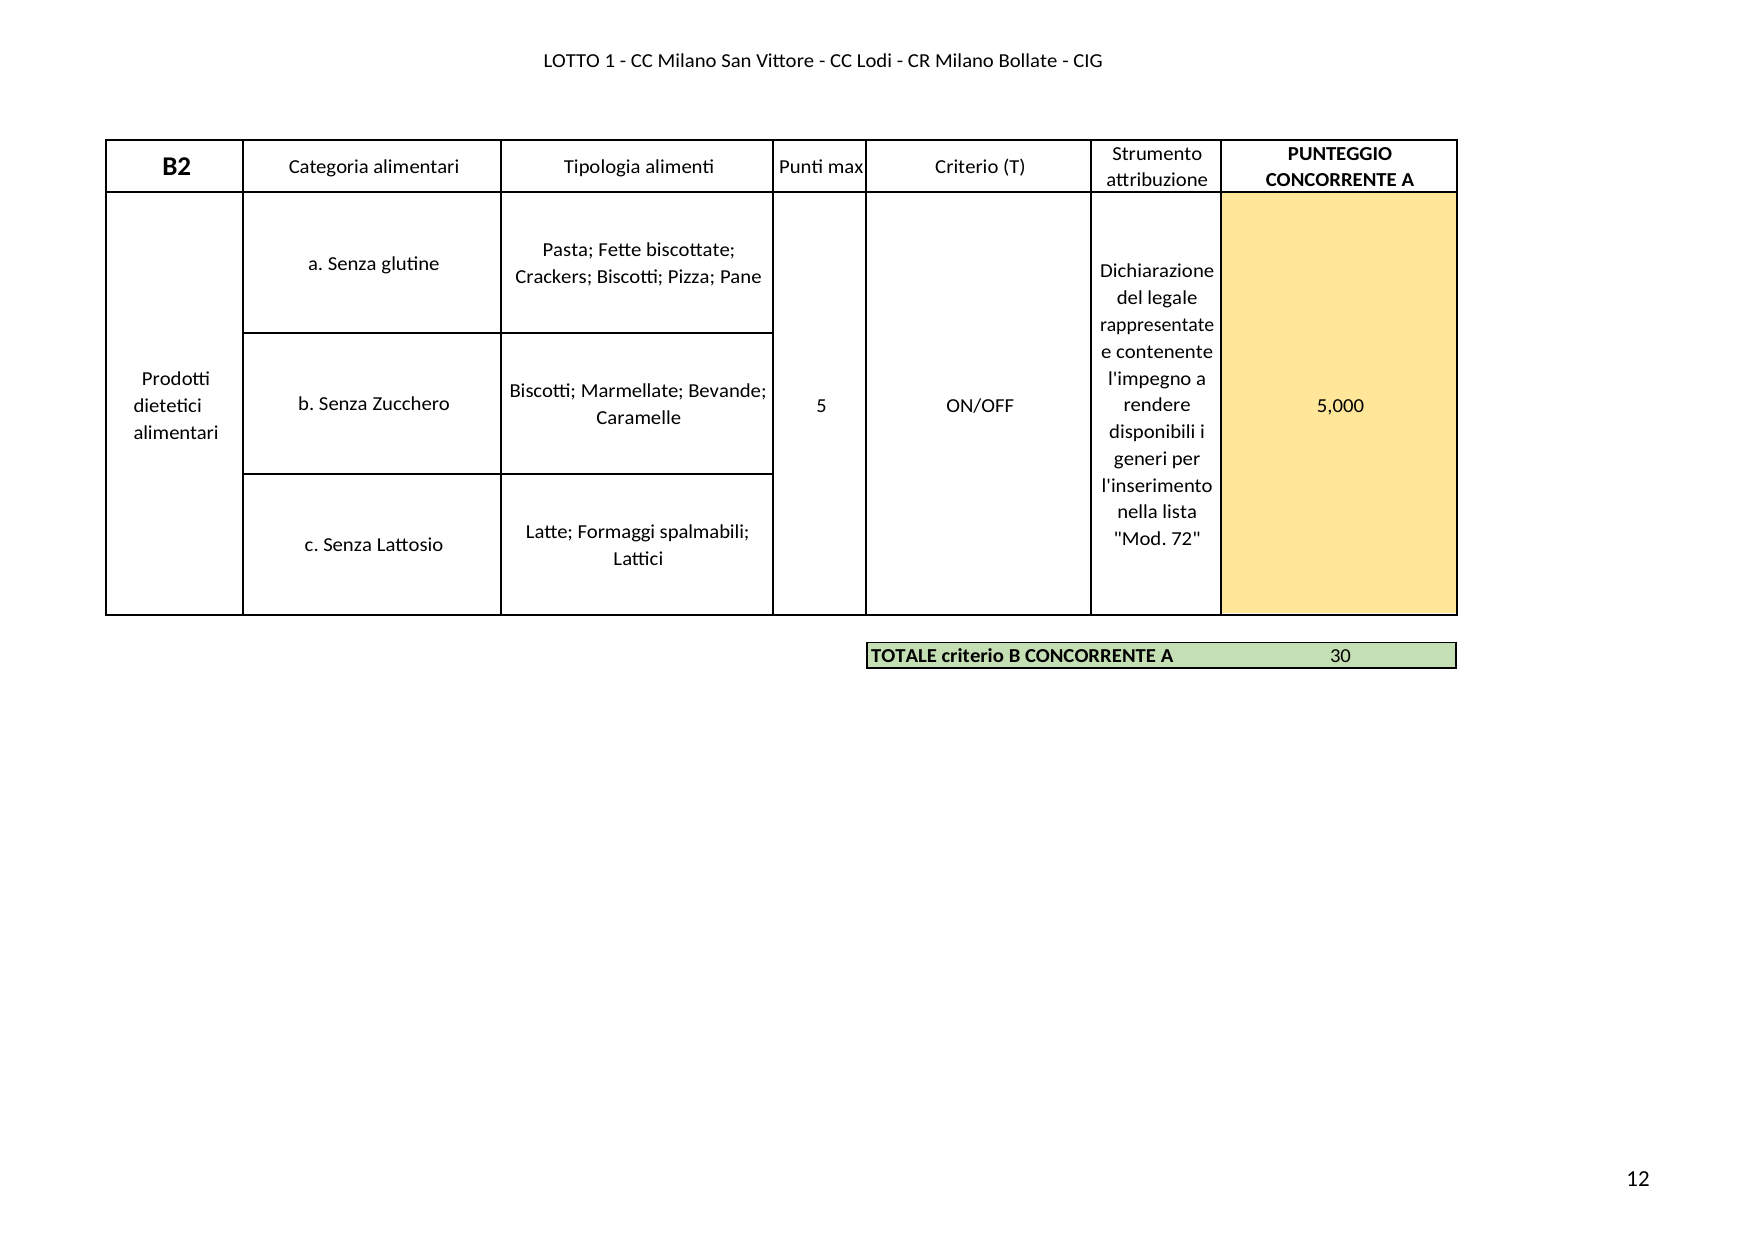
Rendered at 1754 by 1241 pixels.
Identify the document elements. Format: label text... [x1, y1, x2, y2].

table_cell Prodotti dietetici alimentari [107, 193, 242, 613]
table_header Punti max [774, 141, 865, 191]
table_header Tipologia alimenti [502, 141, 772, 191]
table_cell Dichiarazione del legale rappresentate e contenente l'impegno a rendere disponibili i generi per l'inserimento nella lista "Mod. 72" [1092, 193, 1220, 613]
table_cell Latte; Formaggi spalmabili; Lattici [502, 475, 772, 613]
table_header Criterio (T) [867, 141, 1090, 191]
table_header B2 [107, 141, 242, 191]
table_cell 5,000 [1222, 193, 1456, 613]
table_cell a. Senza glutine [244, 193, 500, 332]
table_header Categoria alimentari [244, 141, 500, 191]
table_header PUNTEGGIO CONCORRENTE A [1222, 141, 1456, 191]
table_cell b. Senza Zucchero [244, 334, 500, 473]
table_cell Pasta; Fette biscottate; Crackers; Biscotti; Pizza; Pane [502, 193, 772, 332]
table_cell c. Senza Lattosio [244, 475, 500, 613]
table_cell 5 [774, 193, 865, 613]
table_header Strumento attribuzione [1092, 141, 1220, 191]
table_cell Biscotti; Marmellate; Bevande; Caramelle [502, 334, 772, 473]
table_cell ON/OFF [867, 193, 1090, 613]
